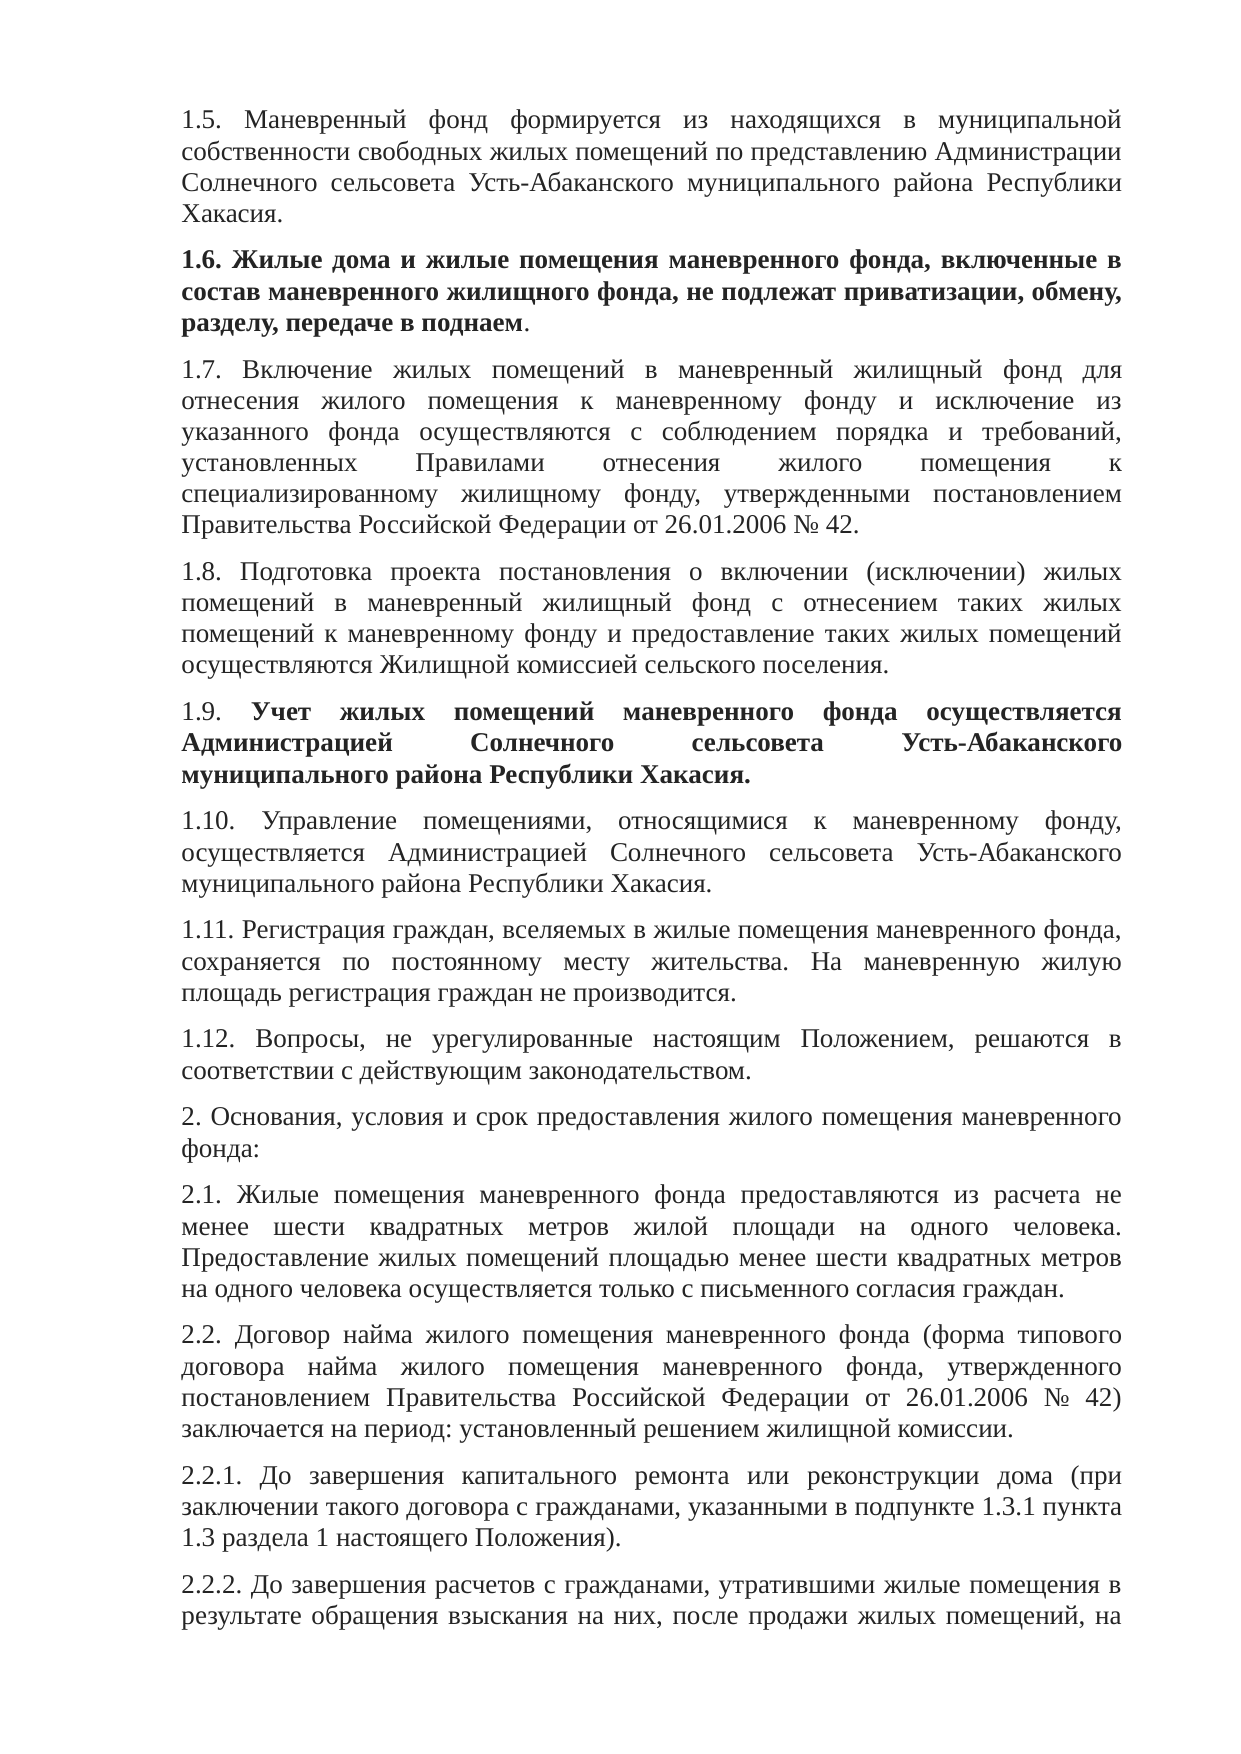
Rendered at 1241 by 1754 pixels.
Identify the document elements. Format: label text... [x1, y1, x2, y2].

text 1.7. Включение жилых помещений в маневренный жилищный фонд для отнесения жилого помещения к маневренному фонду и исключение из указанного фонда осуществляются с соблюдением порядка и требований, установленных Правилами отнесения жилого помещения к специализированному жилищному фонду, утвержденными постановлением Правительства Российской Федерации от 26.01.2006 № 42. [181, 353, 1123, 539]
text 1.11. Регистрация граждан, вселяемых в жилые помещения маневренного фонда, сохраняется по постоянному месту жительства. На маневренную жилую площадь регистрация граждан не производится. [181, 913, 1123, 1007]
text 2.2. Договор найма жилого помещения маневренного фонда (форма типового договора найма жилого помещения маневренного фонда, утвержденного постановлением Правительства Российской Федерации от 26.01.2006 № 42) заключается на период: установленный решением жилищной комиссии. [181, 1319, 1123, 1443]
text 1.8. Подготовка проекта постановления о включении (исключении) жилых помещений в маневренный жилищный фонд с отнесением таких жилых помещений к маневренному фонду и предоставление таких жилых помещений осуществляются Жилищной комиссией сельского поселения. [181, 555, 1123, 680]
text 1.12. Вопросы, не урегулированные настоящим Положением, решаются в соответствии с действующим законодательством. [181, 1023, 1123, 1085]
text 2.2.1. До завершения капитального ремонта или реконструкции дома (при заключении такого договора с гражданами, указанными в подпункте 1.3.1 пункта 1.3 раздела 1 настоящего Положения). [181, 1459, 1123, 1552]
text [181, 1568, 1123, 1630]
text 2. Основания, условия и срок предоставления жилого помещения маневренного фонда: [181, 1101, 1123, 1163]
text 1.9. Учет жилых помещений маневренного фонда осуществляется Администрацией Солнечного сельсовета Усть-Абаканского муниципального района Республики Хакасия. [181, 695, 1123, 789]
text 1.6. Жилые дома и жилые помещения маневренного фонда, включенные в состав маневренного жилищного фонда, не подлежат приватизации, обмену, разделу, передаче в поднаем. [181, 244, 1123, 337]
text 2.1. Жилые помещения маневренного фонда предоставляются из расчета не менее шести квадратных метров жилой площади на одного человека. Предоставление жилых помещений площадью менее шести квадратных метров на одного человека осуществляется только с письменного согласия граждан. [181, 1178, 1123, 1303]
text 1.5. Маневренный фонд формируется из находящихся в муниципальной собственности свободных жилых помещений по представлению Администрации Солнечного сельсовета Усть-Абаканского муниципального района Республики Хакасия. [181, 103, 1123, 228]
text 1.10. Управление помещениями, относящимися к маневренному фонду, осуществляется Администрацией Солнечного сельсовета Усть-Абаканского муниципального района Республики Хакасия. [181, 804, 1123, 898]
